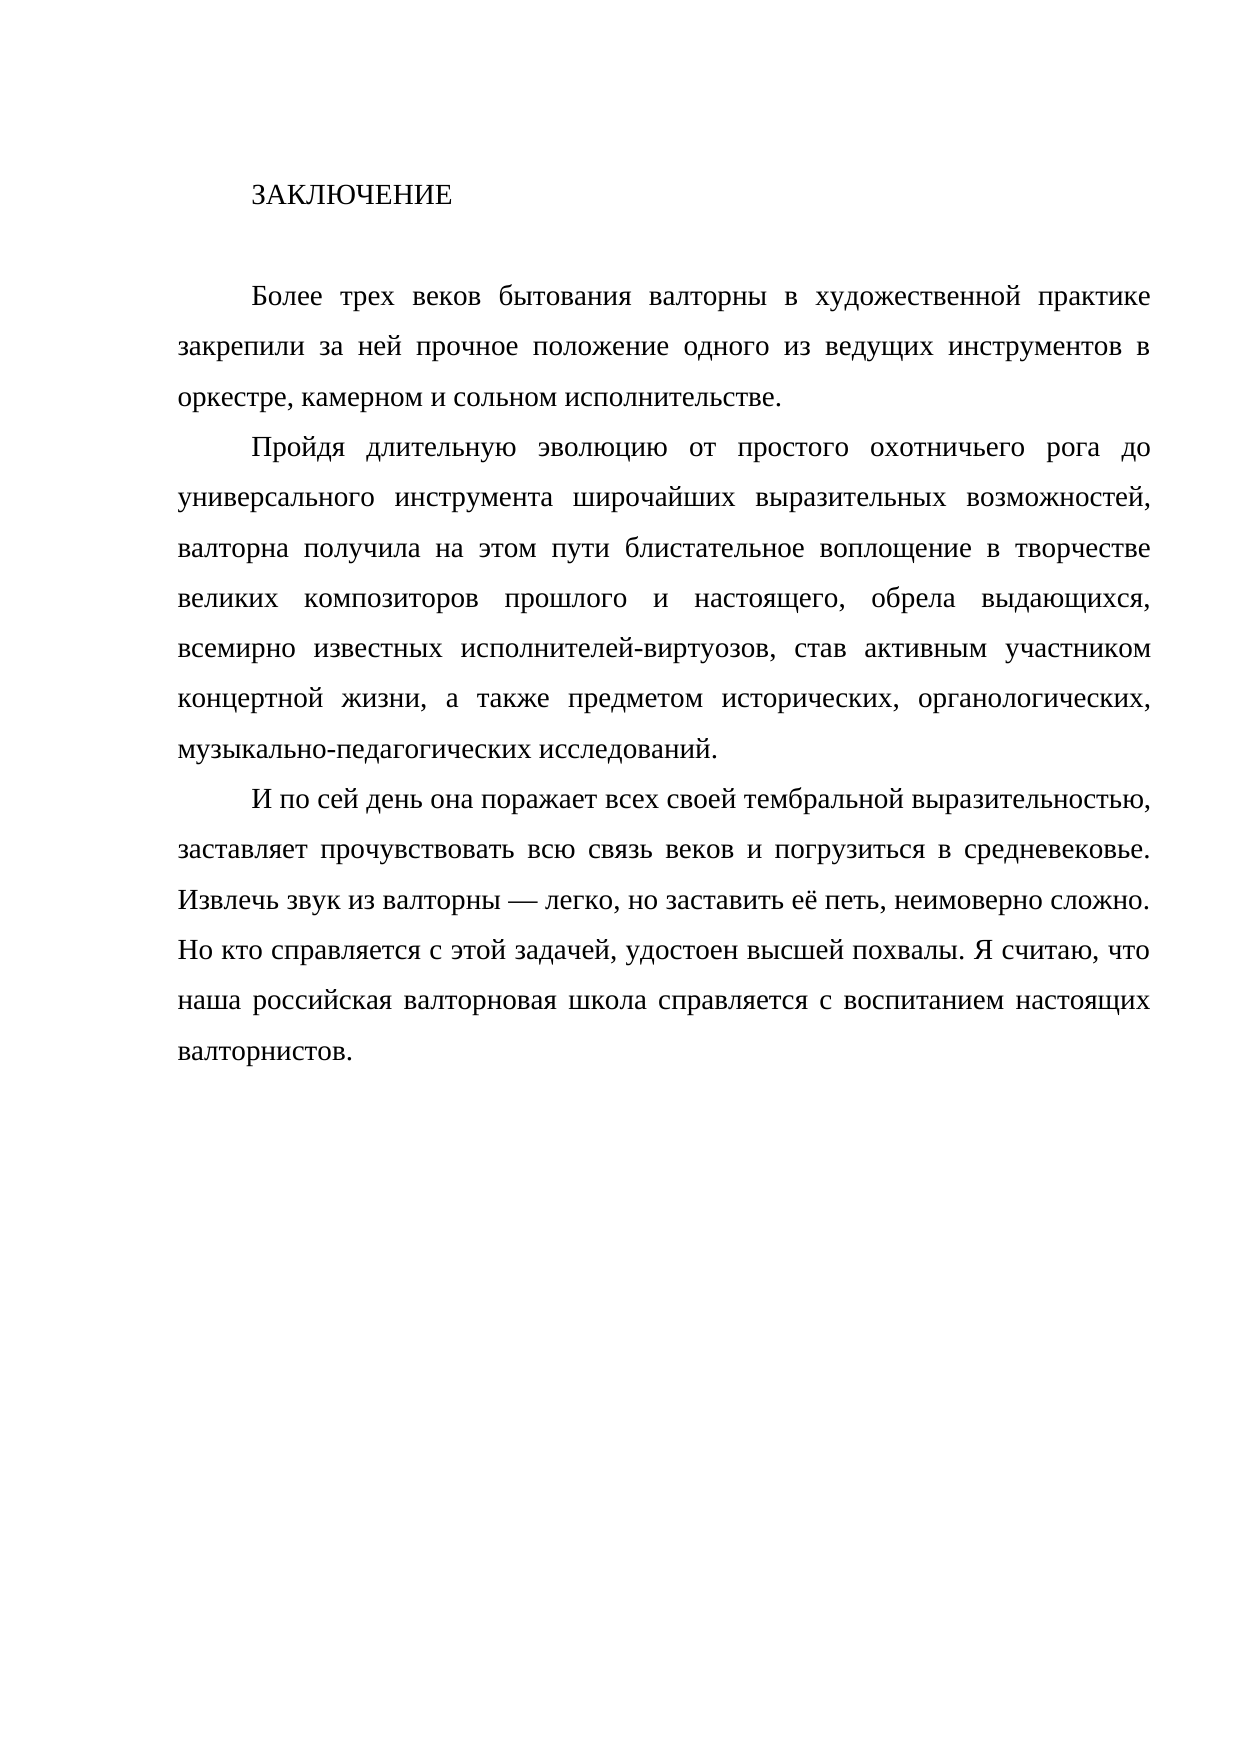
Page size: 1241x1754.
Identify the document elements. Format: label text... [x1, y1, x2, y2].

text И по сей день она поражает всех своей тембральной выразительностью, заставляет прочувствовать всю связь веков и погрузиться в средневековье. Извлечь звук из валторны — легко, но заставить её петь, неимоверно сложно. Но кто справляется с этой задачей, удостоен высшей похвалы. Я считаю, что наша российская валторновая школа справляется с воспитанием настоящих валторнистов. [177, 781, 1152, 1066]
text ЗАКЛЮЧЕНИЕ [177, 177, 1152, 211]
text Более трех веков бытования валторны в художественной практике закрепили за ней прочное положение одного из ведущих инструментов в оркестре, камерном и сольном исполнительстве. [177, 278, 1152, 412]
text Пройдя длительную эволюцию от простого охотничьего рога до универсального инструмента широчайших выразительных возможностей, валторна получила на этом пути блистательное воплощение в творчестве великих композиторов прошлого и настоящего, обрела выдающихся, всемирно известных исполнителей-виртуозов, став активным участником концертной жизни, а также предметом исторических, органологических, музыкально-педагогических исследований. [177, 429, 1152, 764]
